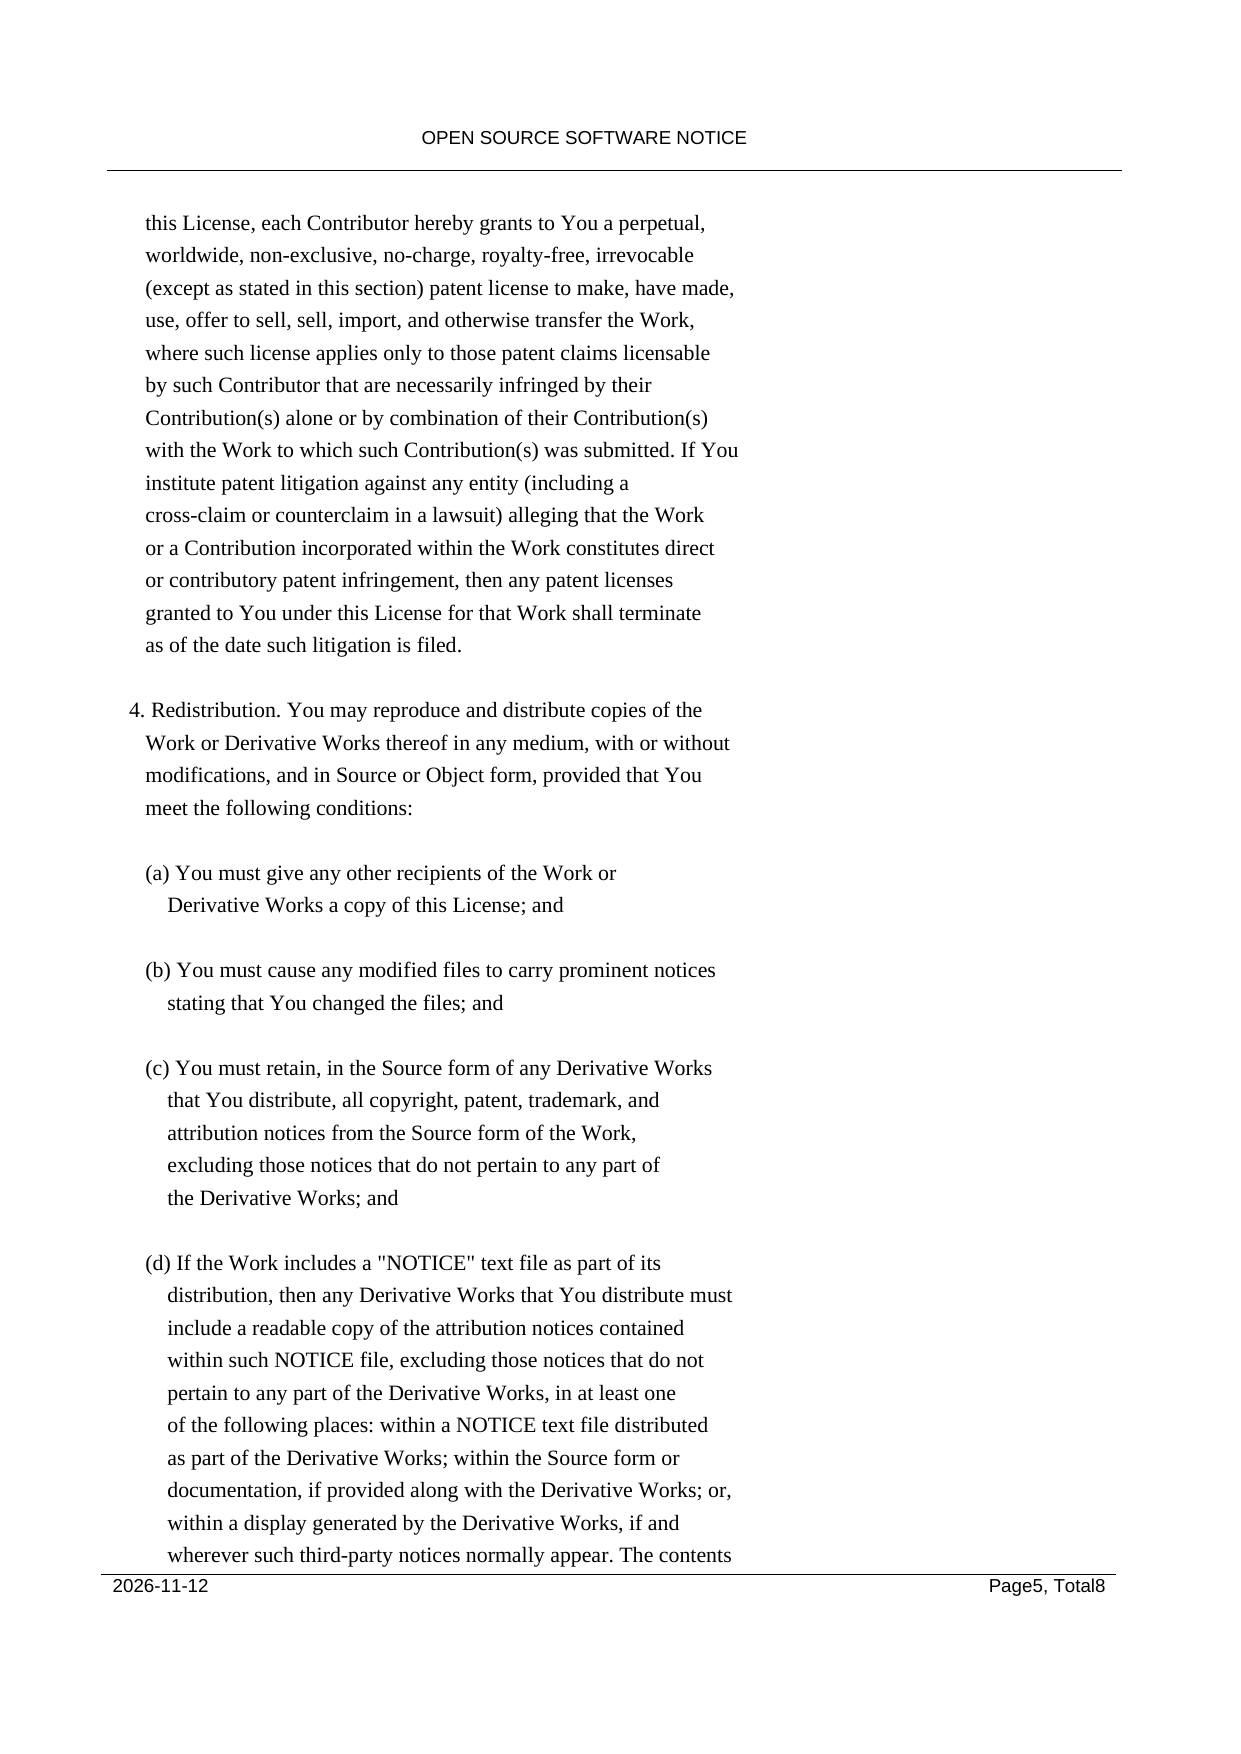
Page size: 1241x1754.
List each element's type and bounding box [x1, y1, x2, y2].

text [112, 206, 1128, 1571]
